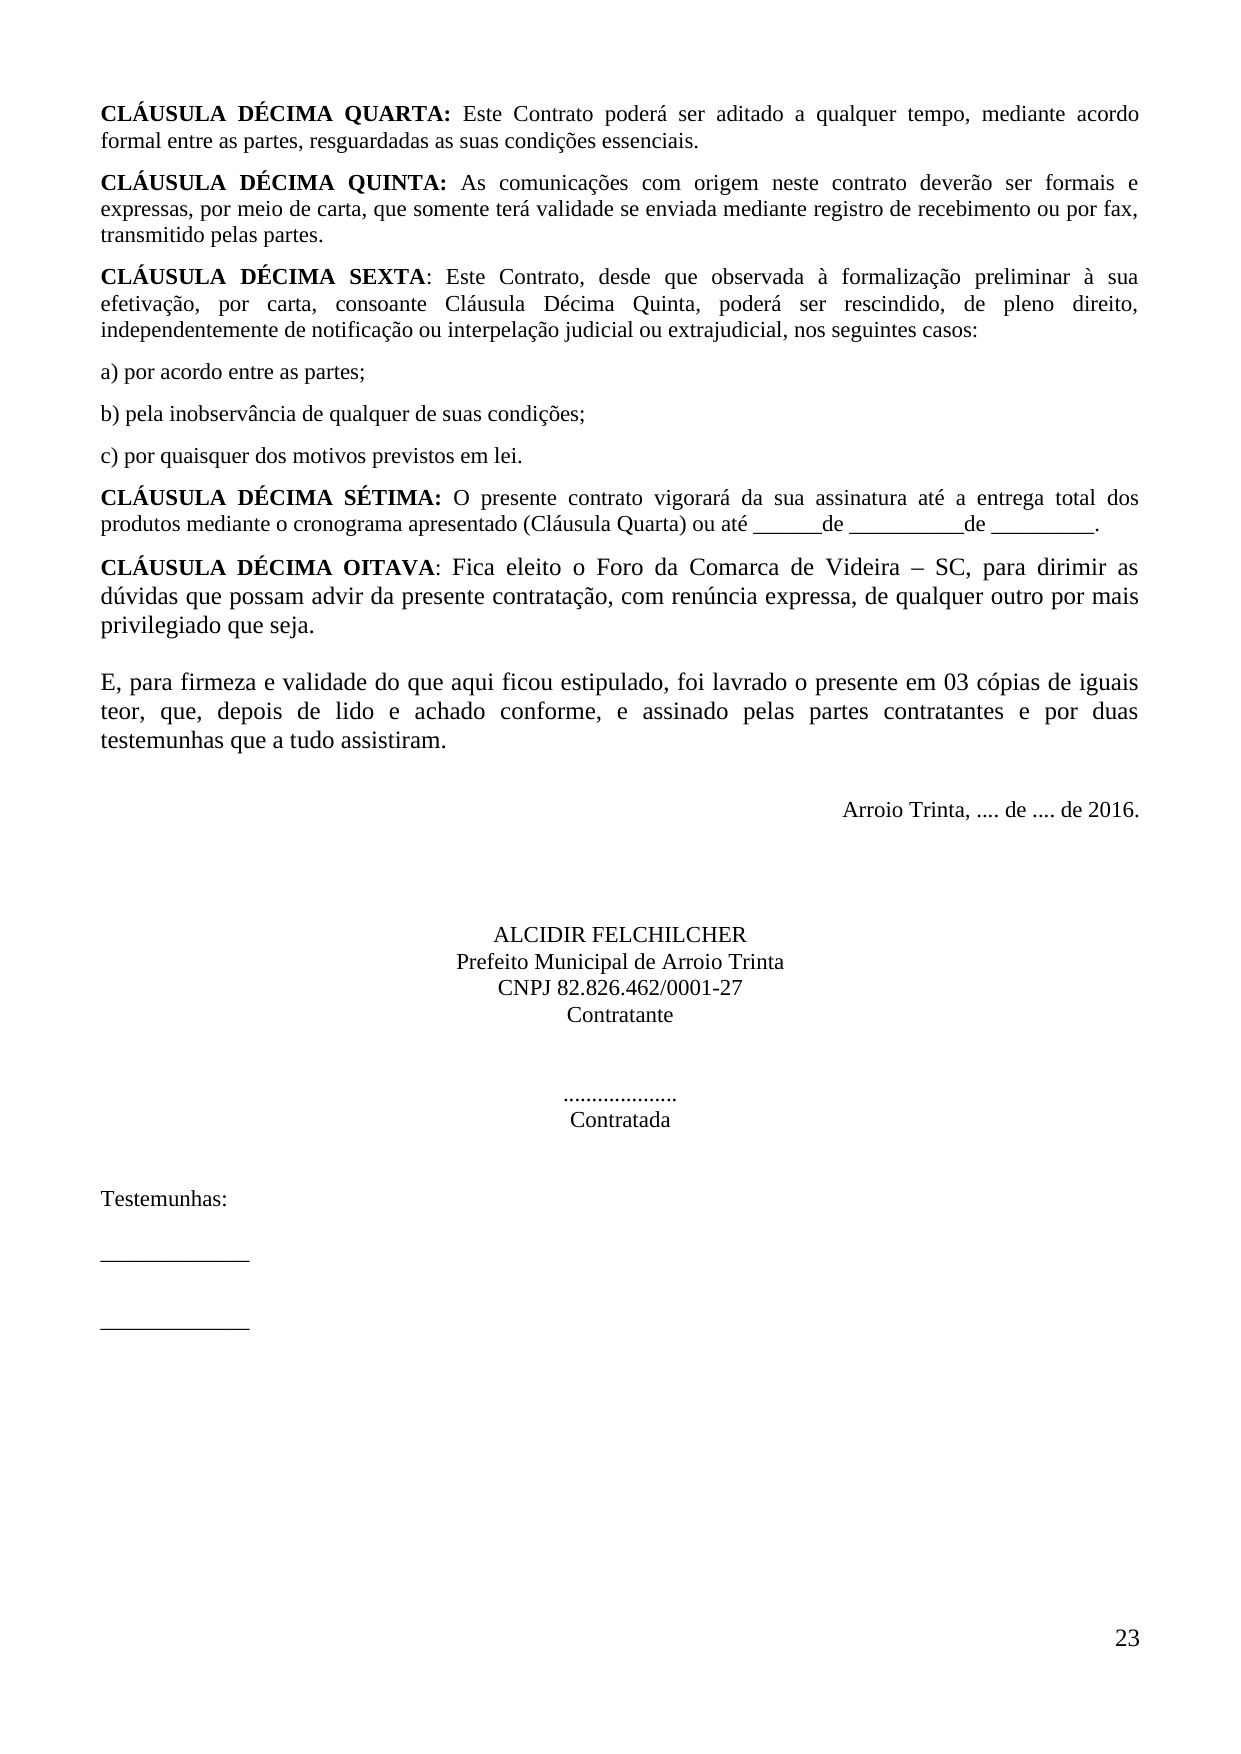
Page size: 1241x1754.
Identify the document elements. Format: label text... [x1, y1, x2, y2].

text CNPJ 82.826.462/0001-27 [100, 974, 1140, 1001]
text Arroio Trinta, .... de .... de 2016. [100, 796, 1140, 822]
text c) por quaisquer dos motivos previstos em lei. [100, 442, 1140, 468]
text Testemunhas: [100, 1185, 1140, 1211]
text ALCIDIR FELCHILCHER [100, 922, 1140, 948]
text E, para firmeza e validade do que aqui ficou estipulado, foi lavrado o presente em 03 cópias de iguais teor, que, depois de lido e achado conforme, e assinado pelas partes contratantes e por duas testemunhas que a tudo assistiram. [100, 667, 1140, 754]
text CLÁUSULA DÉCIMA QUARTA: Este Contrato poderá ser aditado a qualquer tempo, mediante acordo formal entre as partes, resguardadas as suas condições essenciais. [100, 100, 1140, 153]
text CLÁUSULA DÉCIMA SÉTIMA: O presente contrato vigorará da sua assinatura até a entrega total dos produtos mediante o cronograma apresentado (Cláusula Quarta) ou até ______de __________de _________. [100, 484, 1140, 537]
text CLÁUSULA DÉCIMA SEXTA: Este Contrato, desde que observada à formalização preliminar à sua efetivação, por carta, consoante Cláusula Décima Quinta, poderá ser rescindido, de pleno direito, independentemente de notificação ou interpelação judicial ou extrajudicial, nos seguintes casos: [100, 263, 1140, 342]
text Contratante [100, 1001, 1140, 1027]
text b) pela inobservância de qualquer de suas condições; [100, 400, 1140, 426]
text CLÁUSULA DÉCIMA OITAVA: Fica eleito o Foro da Comarca de Videira – SC, para dirimir as dúvidas que possam advir da presente contratação, com renúncia expressa, de qualquer outro por mais privilegiado que seja. [100, 552, 1140, 639]
text Prefeito Municipal de Arroio Trinta [100, 948, 1140, 974]
text .................... [100, 1080, 1140, 1106]
text _____________ [100, 1306, 1140, 1332]
text a) por acordo entre as partes; [100, 358, 1140, 384]
text _____________ [100, 1238, 1140, 1264]
text CLÁUSULA DÉCIMA QUINTA: As comunicações com origem neste contrato deverão ser formais e expressas, por meio de carta, que somente terá validade se enviada mediante registro de recebimento ou por fax, transmitido pelas partes. [100, 169, 1140, 248]
text Contratada [100, 1106, 1140, 1132]
